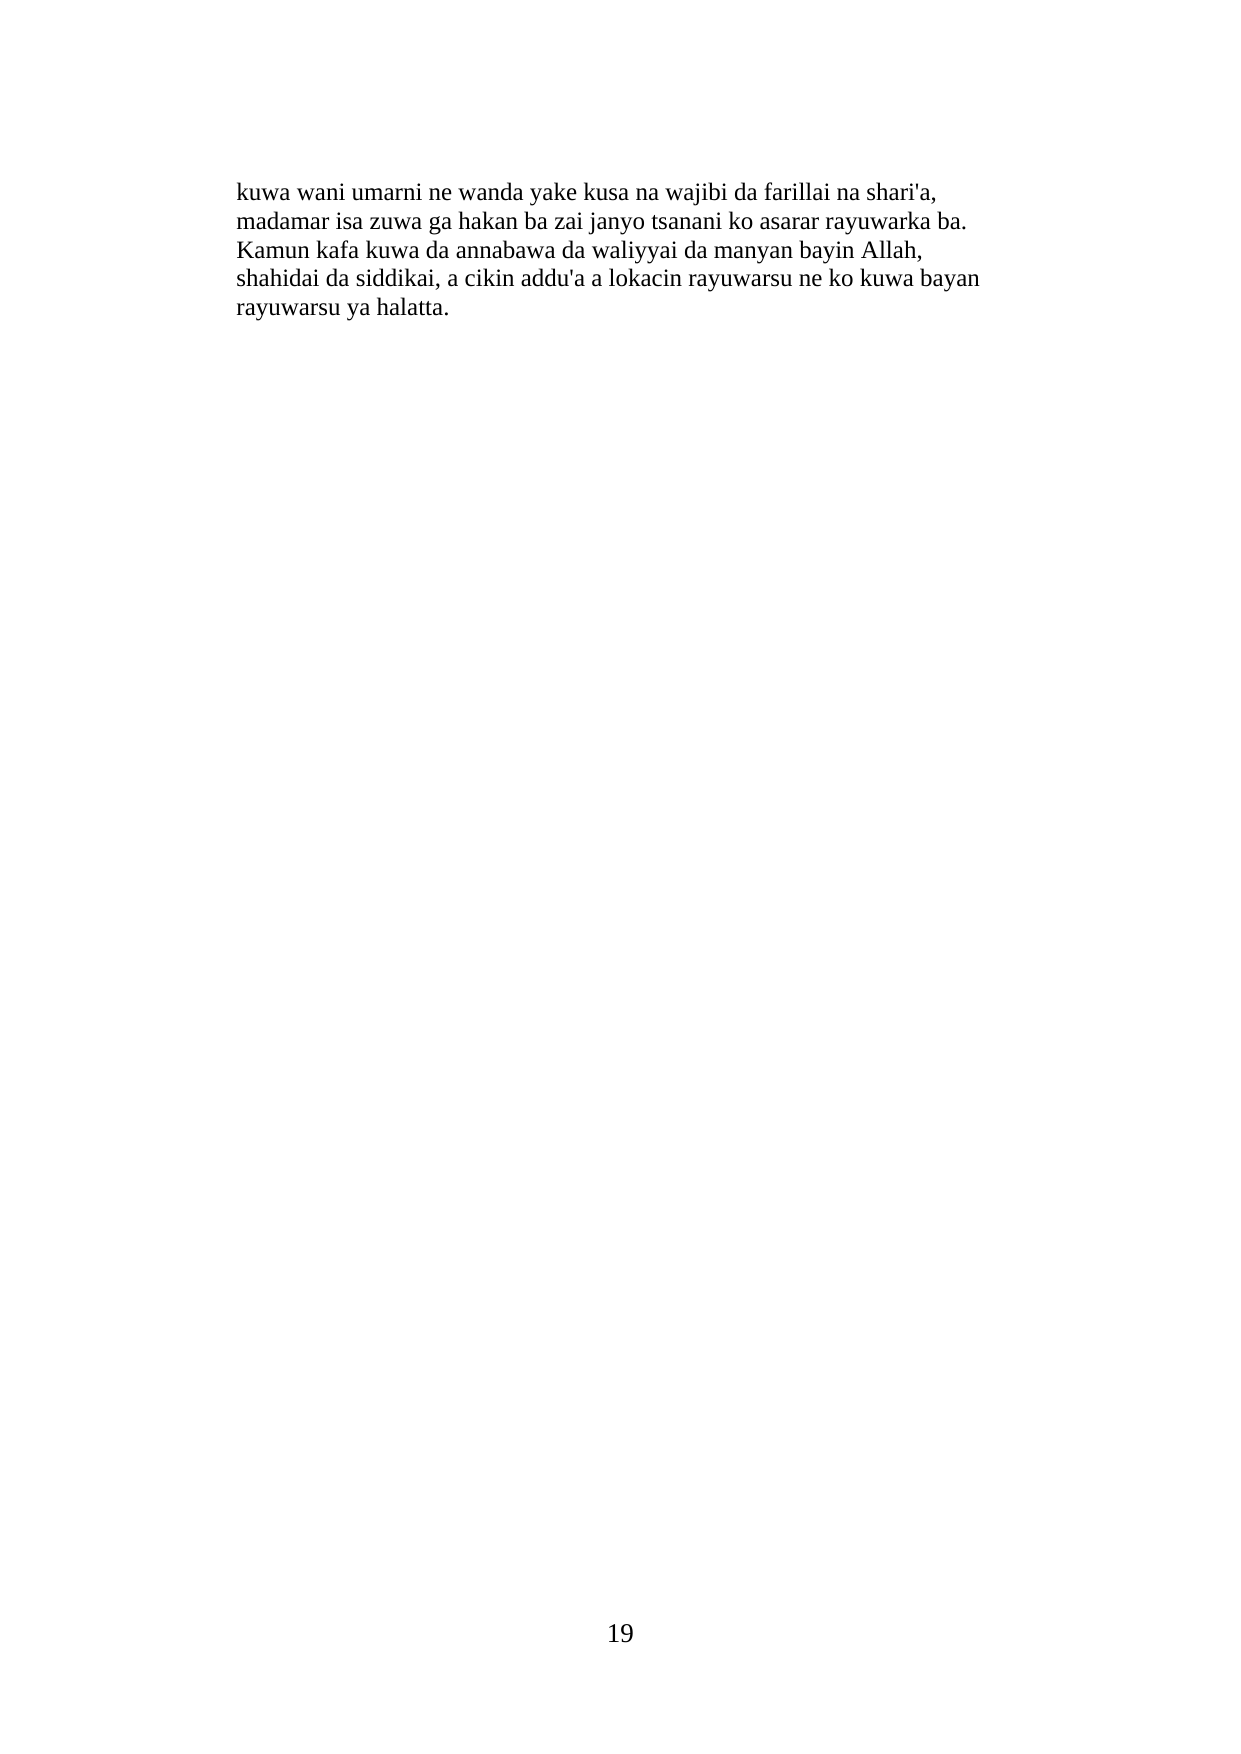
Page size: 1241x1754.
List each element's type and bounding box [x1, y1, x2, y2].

text [236, 177, 1004, 321]
